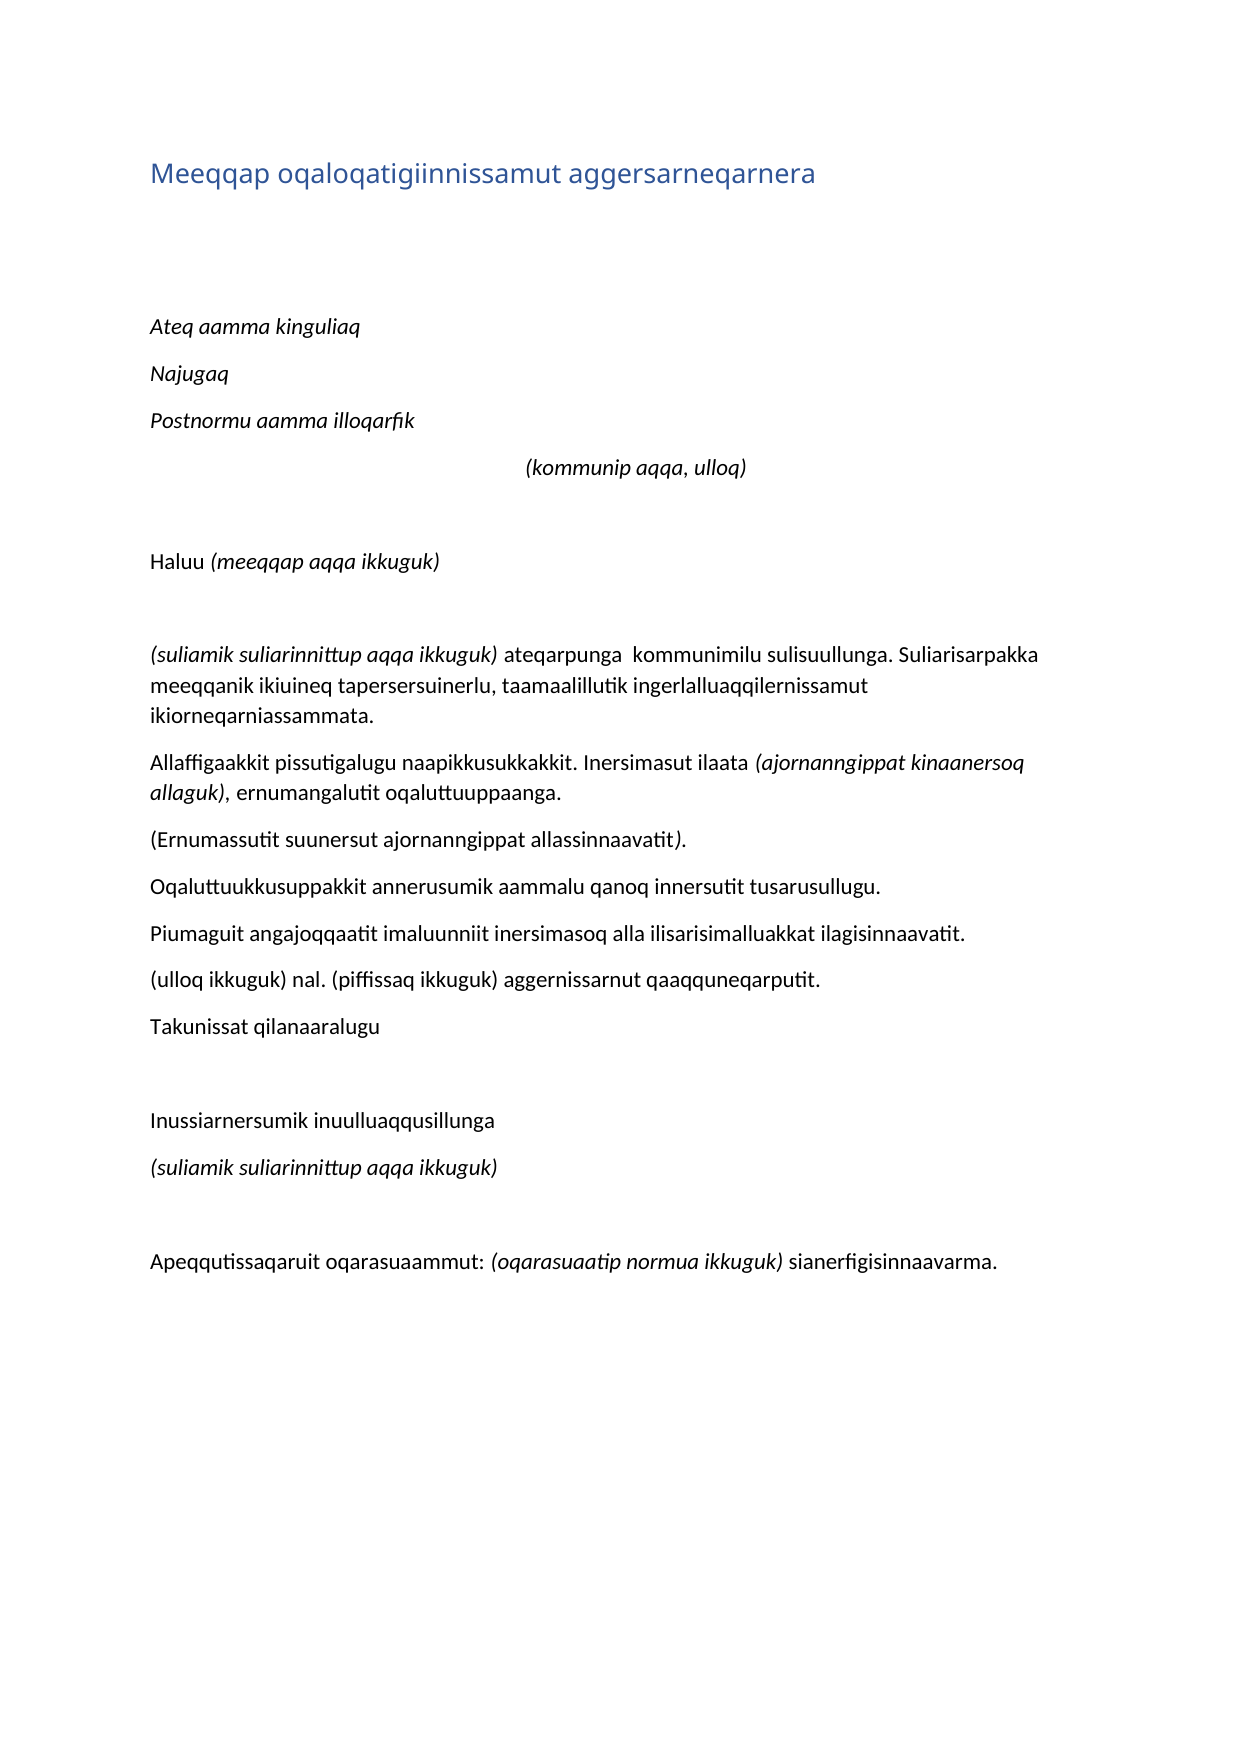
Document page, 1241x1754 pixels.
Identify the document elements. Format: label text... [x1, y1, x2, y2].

text (suliamik suliarinnittup aqqa ikkuguk) [150, 1153, 1090, 1181]
text (kommunip aqqa, ulloq) [150, 453, 1090, 481]
text Postnormu aamma illoqarfik [150, 406, 1090, 434]
text Allaffigaakkit pissutigalugu naapikkusukkakkit. Inersimasut ilaata (ajornanngippat kinaanersoq allaguk), ernumangalutit oqaluttuuppaanga. [150, 748, 1090, 806]
text (suliamik suliarinnittup aqqa ikkuguk) ateqarpunga kommunimilu sulisuullunga. Suliarisarpakka meeqqanik ikiuineq tapersersuinerlu, taamaalillutik ingerlalluaqqilernissamut ikiorneqarniassammata. [150, 641, 1090, 729]
text Haluu (meeqqap aqqa ikkuguk) [150, 547, 1090, 575]
text Takunissat qilanaaralugu [150, 1012, 1090, 1041]
text Oqaluttuukkusuppakkit annerusumik aammalu qanoq innersutit tusarusullugu. [150, 872, 1090, 900]
text Piumaguit angajoqqaatit imaluunniit inersimasoq alla ilisarisimalluakkat ilagisinnaavatit. [150, 919, 1090, 947]
text Apeqqutissaqaruit oqarasuaammut: (oqarasuaatip normua ikkuguk) sianerfigisinnaavarma. [150, 1247, 1090, 1275]
text Ateq aamma kinguliaq [150, 312, 1090, 341]
text Inussiarnersumik inuulluaqqusillunga [150, 1106, 1090, 1134]
text (Ernumassutit suunersut ajornanngippat allassinnaavatit). [150, 825, 1090, 853]
text (ulloq ikkuguk) nal. (piffissaq ikkuguk) aggernissarnut qaaqquneqarputit. [150, 966, 1090, 994]
subtitle Meeqqap oqaloqatigiinnissamut aggersarneqarnera [150, 154, 1090, 191]
text Najugaq [150, 359, 1090, 387]
